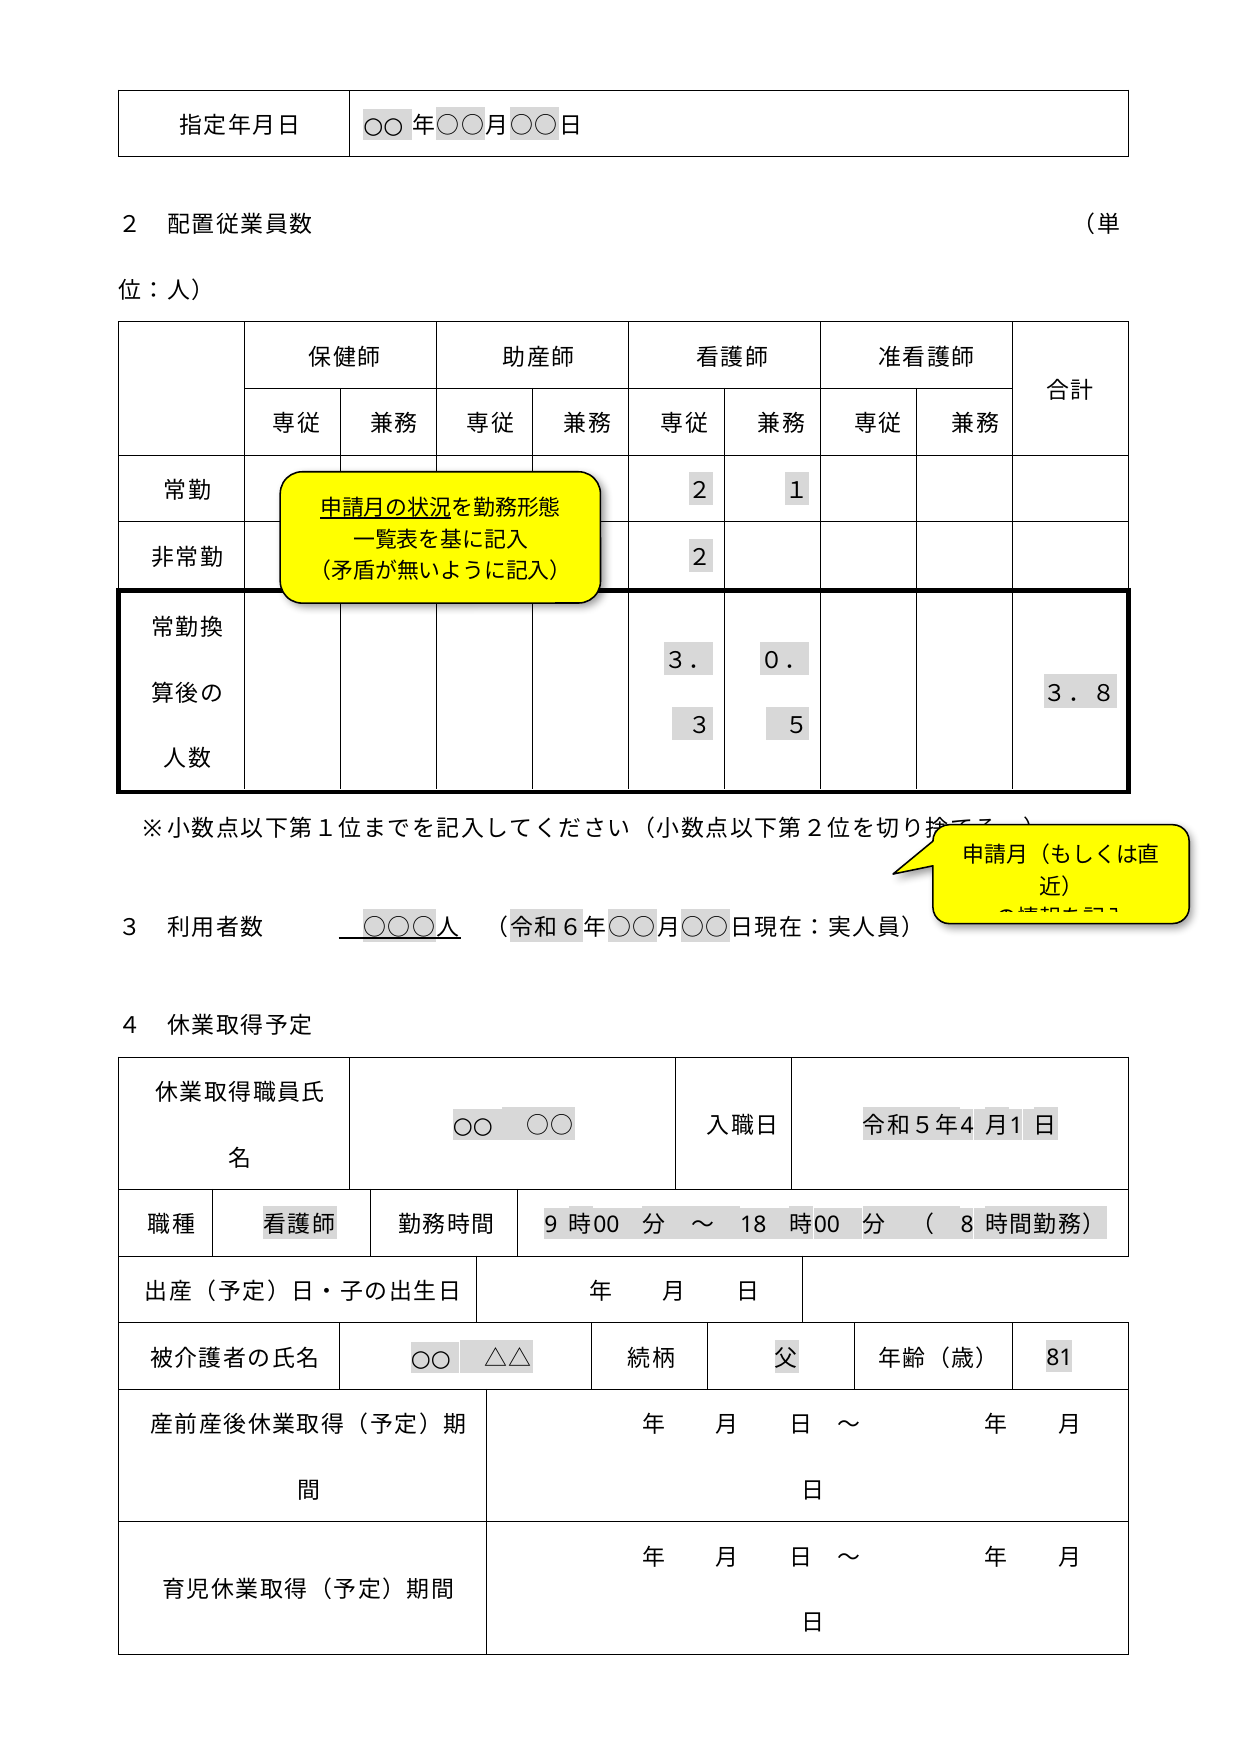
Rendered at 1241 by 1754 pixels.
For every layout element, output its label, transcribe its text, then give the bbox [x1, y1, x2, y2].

table_cell 9時00分 ～ 18時00分 （ 8時間勤務） [518, 1190, 1128, 1256]
table_cell 兼務 [725, 389, 820, 454]
table_cell 常勤 [119, 456, 244, 521]
table_cell 年 月 日 [477, 1257, 802, 1322]
table_cell ３．８ [1013, 593, 1126, 789]
table_cell [821, 593, 916, 789]
text ３ 利用者数 ○○○人 （令和６年○○月○○日現在：実人員） [118, 893, 1122, 958]
table_cell [917, 456, 1012, 521]
table_cell 専従 [821, 389, 916, 454]
table_cell 出産（予定）日・子の出生日 [119, 1257, 476, 1322]
table_cell 年 月 日 ～ 年 月 日 [487, 1522, 1128, 1653]
table_cell 指定年月日 [119, 91, 349, 156]
table_cell 被介護者の氏名 [119, 1323, 339, 1389]
table_cell [245, 593, 340, 789]
table_cell [917, 522, 1012, 588]
table_cell [917, 593, 1012, 789]
table_cell [1013, 456, 1128, 521]
table_header [119, 322, 244, 454]
table_cell 非常勤 [119, 522, 244, 588]
text ４ 休業取得予定 [118, 991, 1122, 1057]
table_cell 産前産後休業取得（予定）期間 [119, 1390, 486, 1521]
table_cell [725, 522, 820, 588]
table_cell 看護師 [213, 1190, 370, 1256]
table_header 入職日 [676, 1058, 791, 1189]
table_cell ○○ △△ [340, 1323, 591, 1389]
table_cell 専従 [245, 389, 340, 454]
table_cell [245, 456, 340, 521]
table_header 令和５年4月1日 [792, 1058, 1128, 1189]
table_cell ２ [629, 456, 724, 521]
table_cell ０．５ [725, 593, 820, 789]
table_cell [341, 613, 436, 789]
table_header 看護師 [629, 322, 820, 388]
table_cell ○○年○○月○○日 [350, 91, 1128, 156]
table_cell 年 月 日 ～ 年 月 日 [487, 1390, 1128, 1521]
table_cell 続柄 [592, 1323, 707, 1389]
table_header 合計 [1013, 322, 1128, 454]
table_cell 81 [1013, 1323, 1128, 1389]
table_cell 専従 [437, 389, 532, 454]
table_cell 兼務 [341, 389, 436, 454]
table_cell [821, 456, 916, 521]
text ２ 配置従業員数 （単位：人） [118, 190, 1122, 321]
table_cell [437, 456, 532, 469]
table_header 助産師 [437, 322, 628, 388]
table_header 保健師 [245, 322, 436, 388]
table_cell 育児休業取得（予定）期間 [119, 1522, 486, 1653]
table_cell 兼務 [917, 389, 1012, 454]
table_cell １ [725, 456, 820, 521]
table_cell ２ [629, 522, 724, 588]
table_cell 職種 [119, 1190, 212, 1256]
table_cell [1013, 522, 1128, 588]
text ※小数点以下第１位までを記入してください（小数点以下第２位を切り捨てる。）。 [118, 794, 1122, 860]
table_cell [610, 522, 628, 588]
table_cell 常勤換算後の人数 [121, 593, 244, 789]
table_cell 勤務時間 [371, 1190, 517, 1256]
table_header 准看護師 [821, 322, 1012, 388]
table_cell 専従 [629, 389, 724, 454]
table_cell [341, 456, 436, 469]
table_cell [821, 522, 916, 588]
table_cell 兼務 [533, 389, 628, 454]
table_cell [533, 593, 628, 789]
table_header 休業取得職員氏名 [119, 1058, 349, 1189]
table_cell [437, 613, 532, 789]
table_cell [245, 522, 278, 588]
table_cell [533, 456, 628, 521]
table_cell 父 [708, 1323, 854, 1389]
table_header ○○ ○○ [350, 1058, 675, 1189]
table_cell 年齢（歳） [855, 1323, 1012, 1389]
table_cell ３．３ [629, 593, 724, 789]
